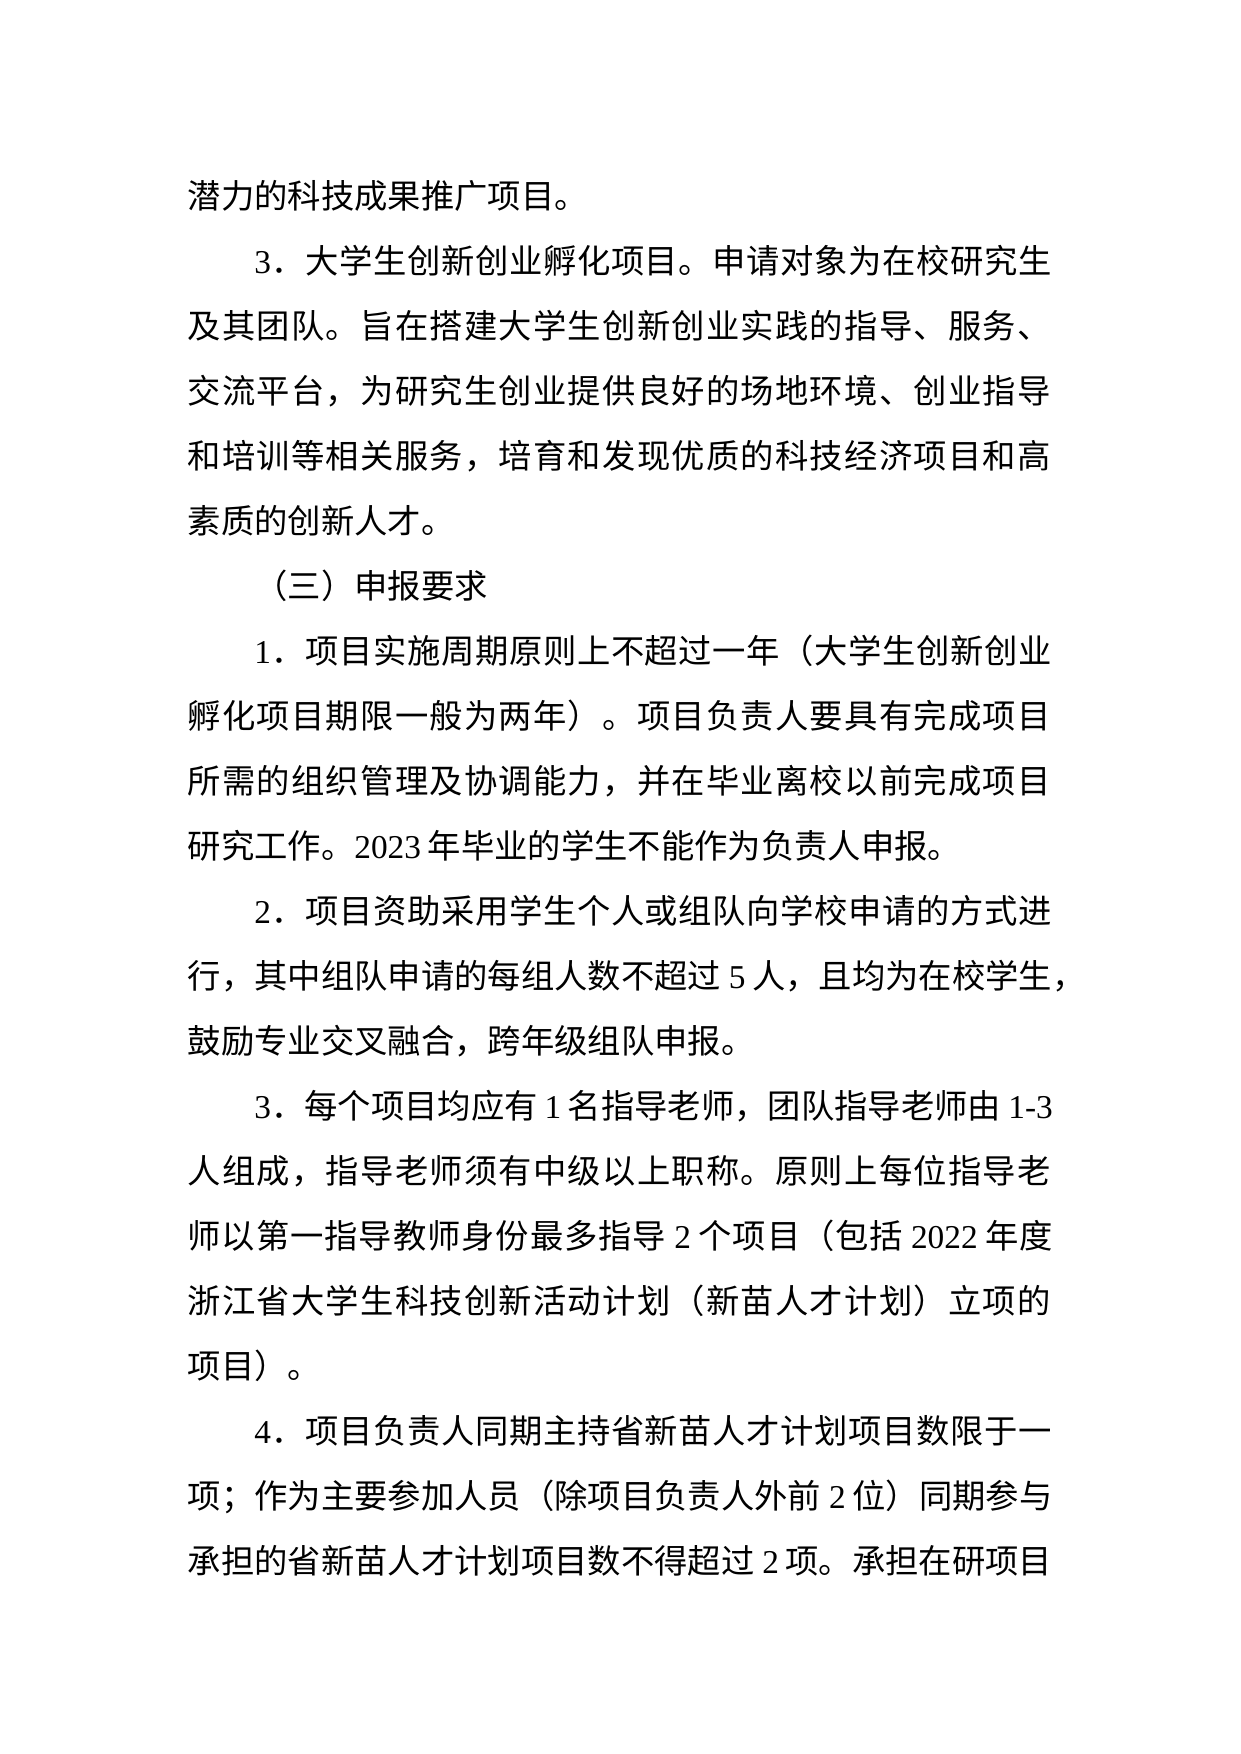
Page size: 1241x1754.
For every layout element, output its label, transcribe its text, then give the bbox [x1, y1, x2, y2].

text 3．大学生创新创业孵化项目。申请对象为在校研究生及其团队。旨在搭建大学生创新创业实践的指导、服务、交流平台，为研究生创业提供良好的场地环境、创业指导和培训等相关服务，培育和发现优质的科技经济项目和高素质的创新人才。 [187, 227, 1053, 552]
text 3．每个项目均应有1名指导老师，团队指导老师由1-3人组成，指导老师须有中级以上职称。原则上每位指导老师以第一指导教师身份最多指导2个项目（包括2022年度浙江省大学生科技创新活动计划（新苗人才计划）立项的项目）。 [187, 1072, 1053, 1397]
text （三）申报要求 [187, 552, 1053, 617]
text 2．项目资助采用学生个人或组队向学校申请的方式进行，其中组队申请的每组人数不超过5人，且均为在校学生，鼓励专业交叉融合，跨年级组队申报。 [187, 877, 1053, 1072]
text 1．项目实施周期原则上不超过一年（大学生创新创业孵化项目期限一般为两年）。项目负责人要具有完成项目所需的组织管理及协调能力，并在毕业离校以前完成项目研究工作。2023年毕业的学生不能作为负责人申报。 [187, 617, 1053, 877]
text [187, 1397, 1053, 1592]
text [187, 162, 1053, 227]
